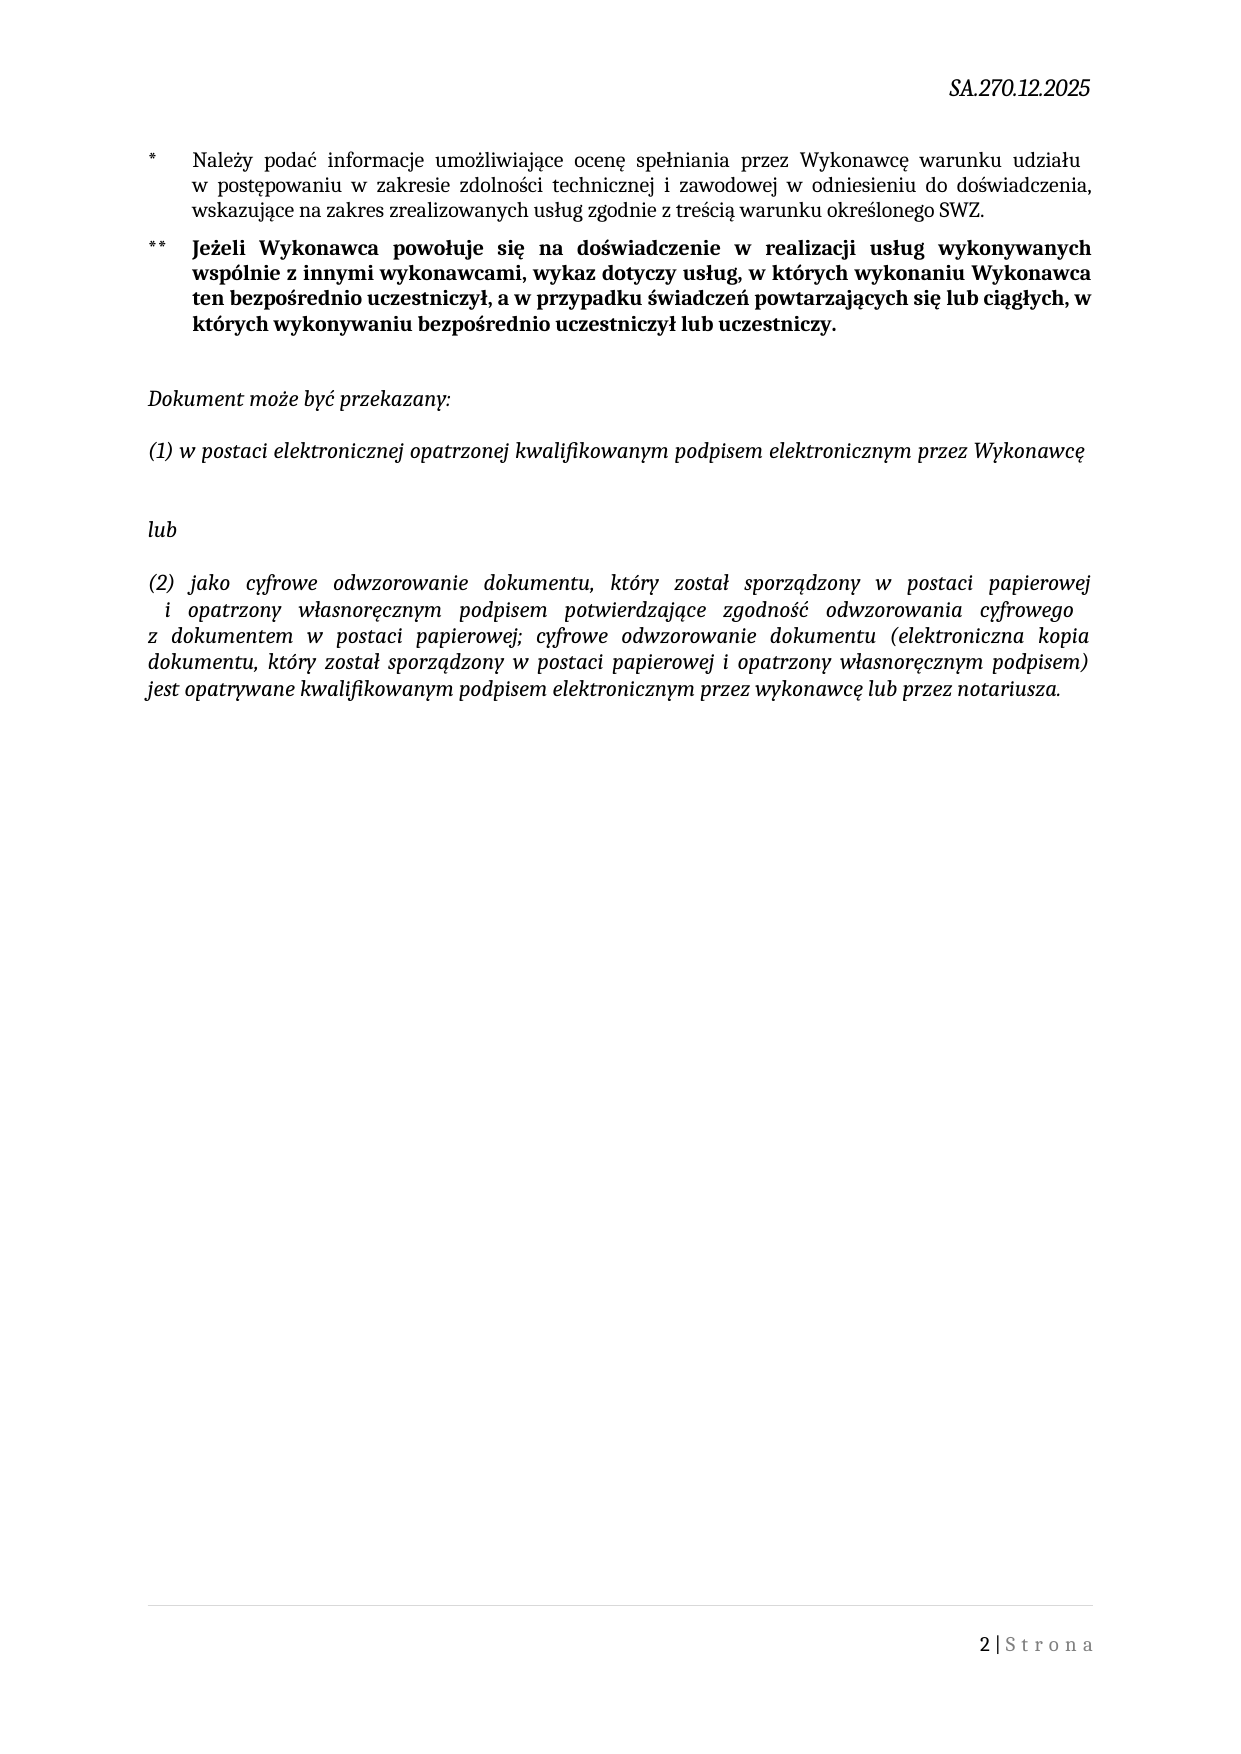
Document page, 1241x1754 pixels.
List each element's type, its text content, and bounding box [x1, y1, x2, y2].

text * Należy podać informacje umożliwiające ocenę spełniania przez Wykonawcę warunku udziału w postępowaniu w zakresie zdolności technicznej i zawodowej w odniesieniu do doświadczenia, wskazujące na zakres zrealizowanych usług zgodnie z treścią warunku określonego SWZ. [148, 148, 1093, 223]
text Dokument może być przekazany: (1) w postaci elektronicznej opatrzonej kwalifikowanym podpisem elektronicznym przez Wykonawcę lub (2) jako cyfrowe odwzorowanie dokumentu, który został sporządzony w postaci papierowej i opatrzony własnoręcznym podpisem potwierdzające zgodność odwzorowania cyfrowego z dokumentem w postaci papierowej; cyfrowe odwzorowanie dokumentu (elektroniczna kopia dokumentu, który został sporządzony w postaci papierowej i opatrzony własnoręcznym podpisem) jest opatrywane kwalifikowanym podpisem elektronicznym przez wykonawcę lub przez notariusza. [148, 386, 1093, 702]
text ** Jeżeli Wykonawca powołuje się na doświadczenie w realizacji usług wykonywanych wspólnie z innymi wykonawcami, wykaz dotyczy usług, w których wykonaniu Wykonawca ten bezpośrednio uczestniczył, a w przypadku świadczeń powtarzających się lub ciągłych, w których wykonywaniu bezpośrednio uczestniczył lub uczestniczy. [148, 236, 1093, 337]
